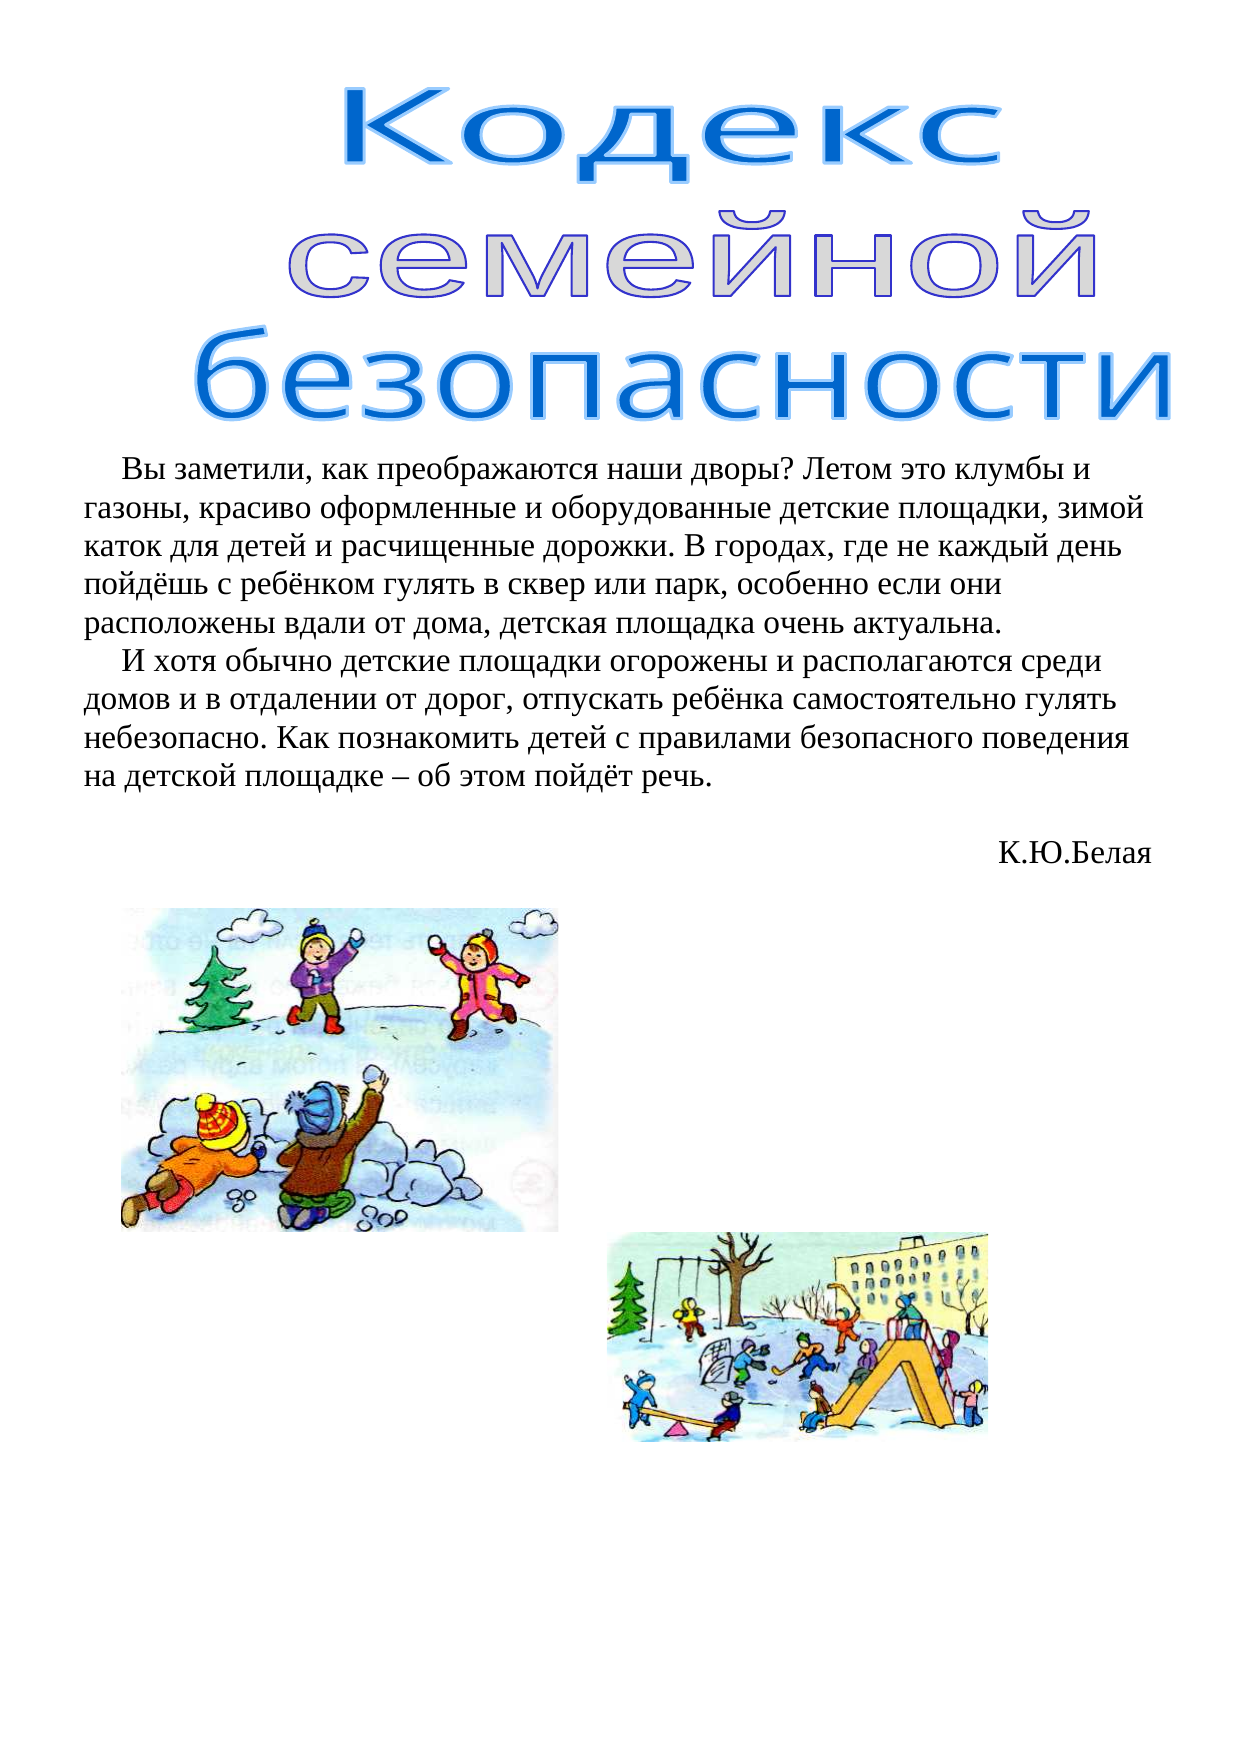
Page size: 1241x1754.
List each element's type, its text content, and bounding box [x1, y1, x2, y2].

text Вы заметили, как преображаются наши дворы? Летом это клумбы и газоны, красиво оформленные и оборудованные детские площадки, зимой каток для детей и расчищенные дорожки. В городах, где не каждый день пойдёшь с ребёнком гулять в сквер или парк, особенно если они расположены вдали от дома, детская площадка очень актуальна. [83, 449, 1152, 640]
picture [606, 1232, 989, 1442]
text И хотя обычно детские площадки огорожены и располагаются среди домов и в отдалении от дорог, отпускать ребёнка самостоятельно гулять небезопасно. Как познакомить детей с правилами безопасного поведения на детской площадке – об этом пойдёт речь. [83, 640, 1152, 794]
picture [121, 908, 559, 1232]
text К.Ю.Белая [83, 832, 1152, 870]
